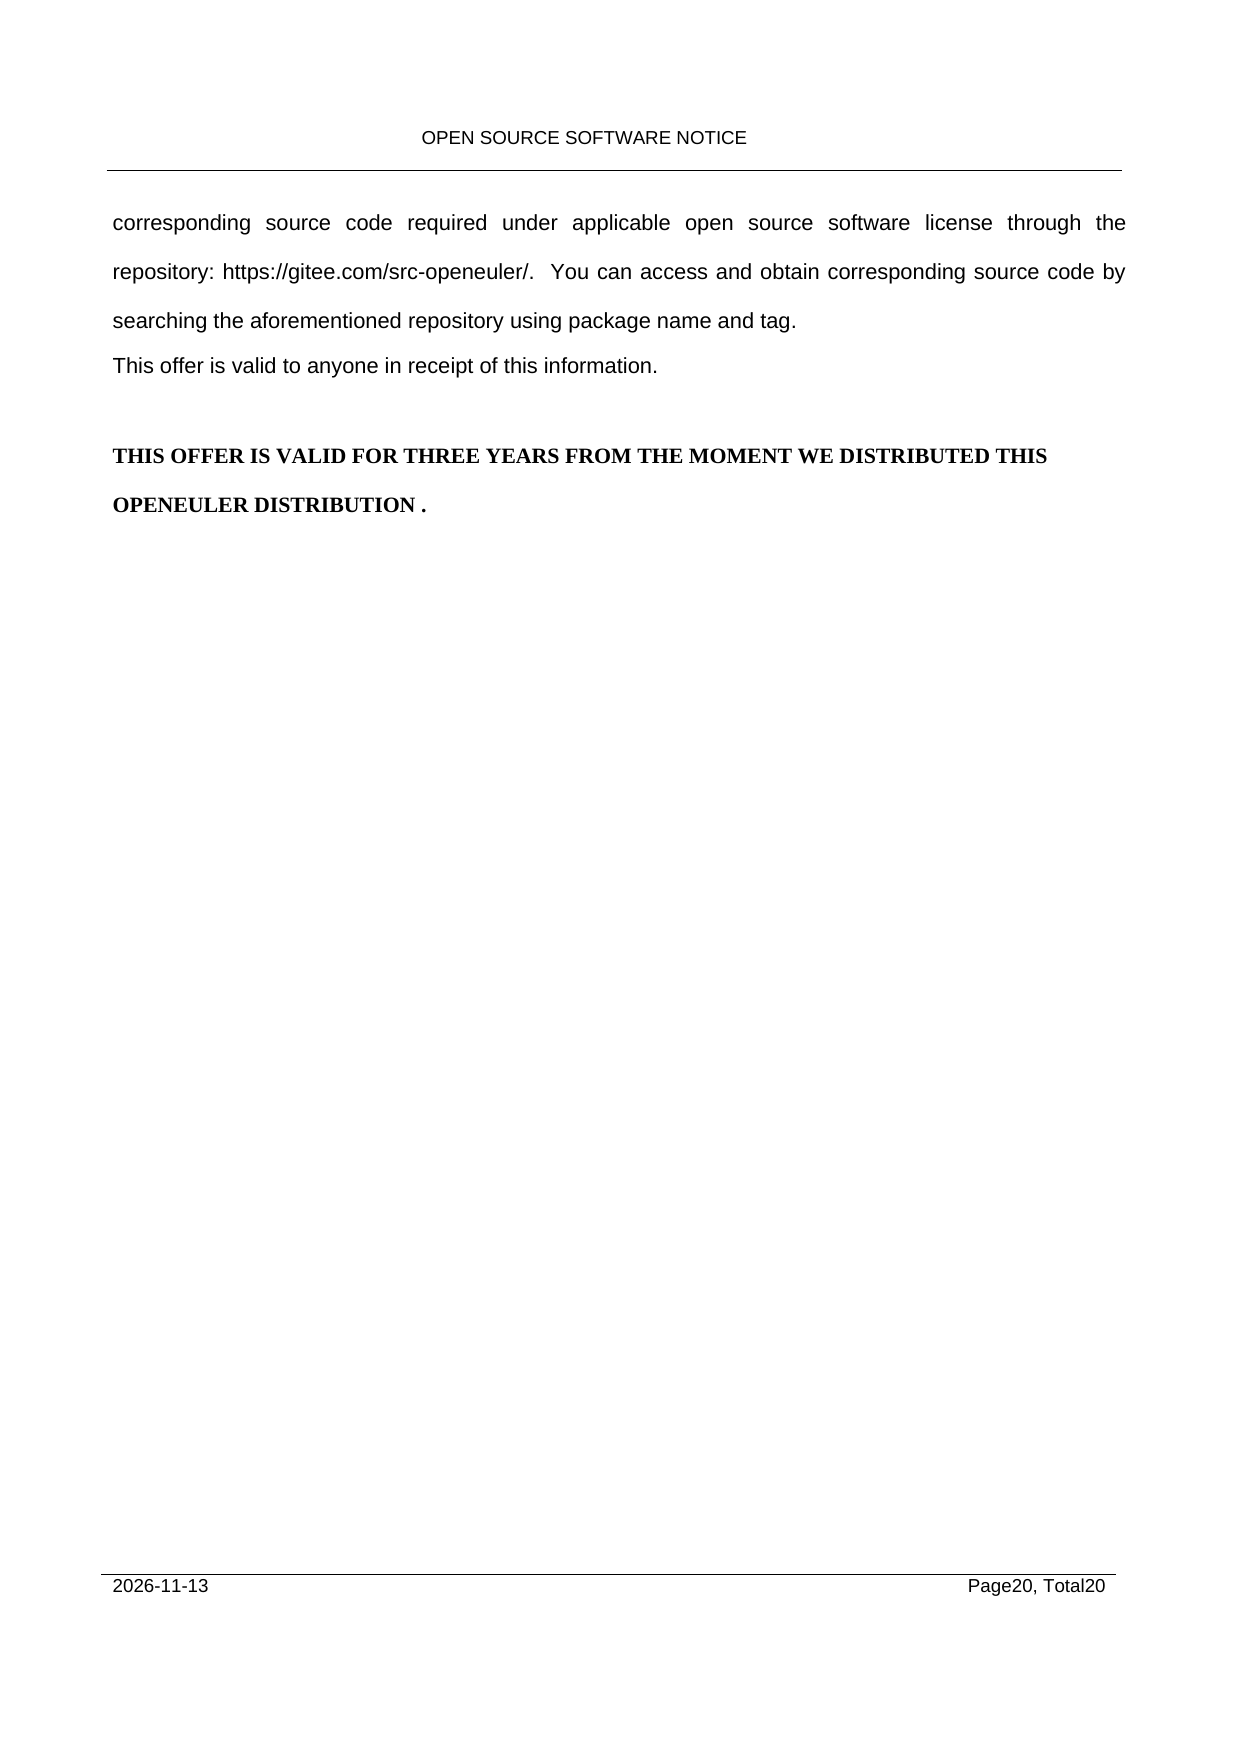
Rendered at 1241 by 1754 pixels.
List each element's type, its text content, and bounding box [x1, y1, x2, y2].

text This offer is valid to anyone in receipt of this information. [112, 349, 1128, 381]
text THIS OFFER IS VALID FOR THREE YEARS FROM THE MOMENT WE DISTRIBUTED THIS OPENEULER DISTRIBUTION . [112, 439, 1128, 520]
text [112, 206, 1128, 336]
